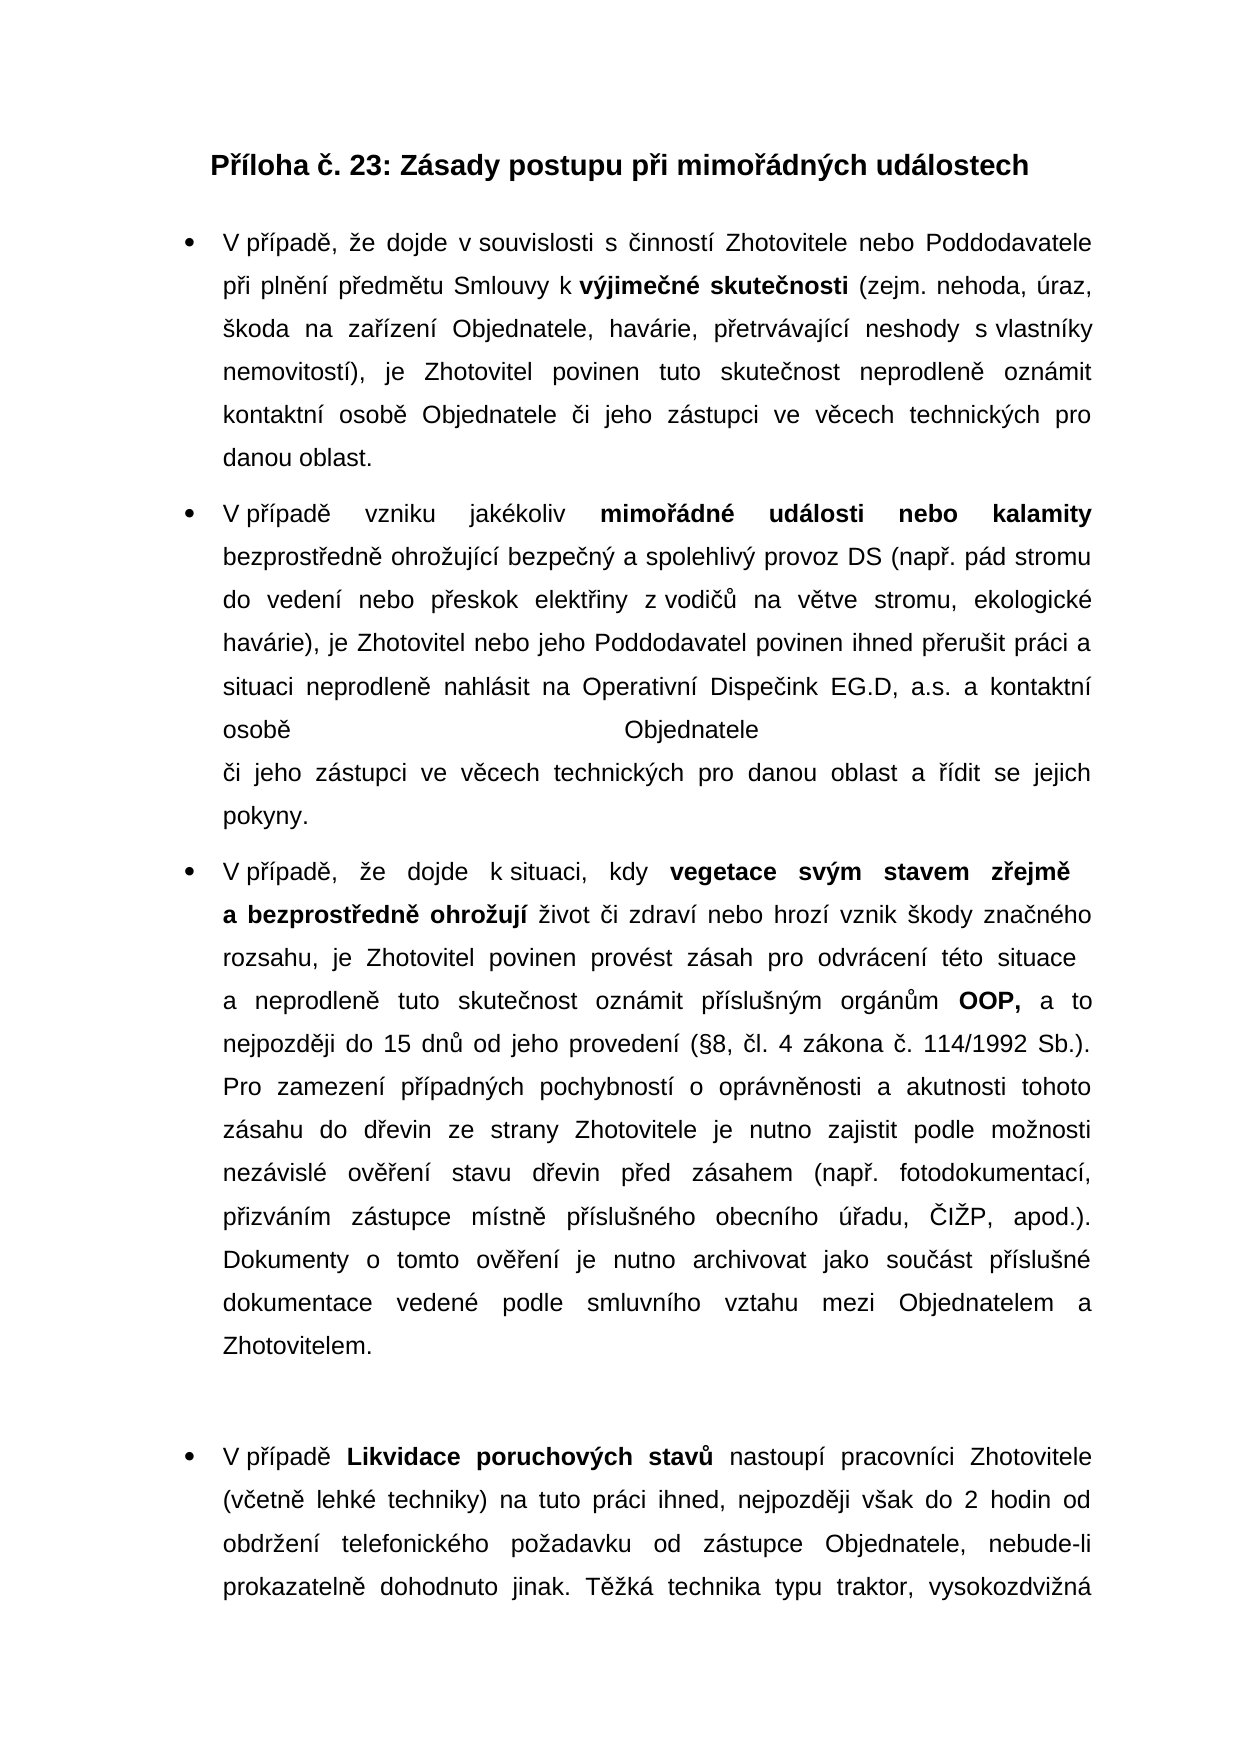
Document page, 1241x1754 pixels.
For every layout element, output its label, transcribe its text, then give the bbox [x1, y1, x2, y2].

list Příloha č. 23: Zásady postupu při mimořádných událostech [148, 148, 1093, 181]
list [185, 1442, 1093, 1600]
list V případě, že dojde v souvislosti s činností Zhotovitele nebo Poddodavatele při plnění předmětu Smlouvy k výjimečné skutečnosti (zejm. nehoda, úraz, škoda na zařízení Objednatele, havárie, přetrvávající neshody s vlastníky nemovitostí), je Zhotovitel povinen tuto skutečnost neprodleně oznámit kontaktní osobě Objednatele či jeho zástupci ve věcech technických pro danou oblast. [185, 227, 1093, 472]
list V případě, že dojde k situaci, kdy vegetace svým stavem zřejmě a bezprostředně ohrožují život či zdraví nebo hrozí vznik škody značného rozsahu, je Zhotovitel povinen provést zásah pro odvrácení této situace a neprodleně tuto skutečnost oznámit příslušným orgánům OOP, a to nejpozději do 15 dnů od jeho provedení (§8, čl. 4 zákona č. 114/1992 Sb.). Pro zamezení případných pochybností o oprávněnosti a akutnosti tohoto zásahu do dřevin ze strany Zhotovitele je nutno zajistit podle možnosti nezávislé ověření stavu dřevin před zásahem (např. fotodokumentací, přizváním zástupce místně příslušného obecního úřadu, ČIŽP, apod.). Dokumenty o tomto ověření je nutno archivovat jako součást příslušné dokumentace vedené podle smluvního vztahu mezi Objednatelem a Zhotovitelem. [185, 856, 1093, 1360]
list V případě vzniku jakékoliv mimořádné události nebo kalamity bezprostředně ohrožující bezpečný a spolehlivý provoz DS (např. pád stromu do vedení nebo přeskok elektřiny z vodičů na větve stromu, ekologické havárie), je Zhotovitel nebo jeho Poddodavatel povinen ihned přerušit práci a situaci neprodleně nahlásit na Operativní Dispečink EG.D, a.s. a kontaktní osobě Objednatele či jeho zástupci ve věcech technických pro danou oblast a řídit se jejich pokyny. [185, 499, 1093, 829]
